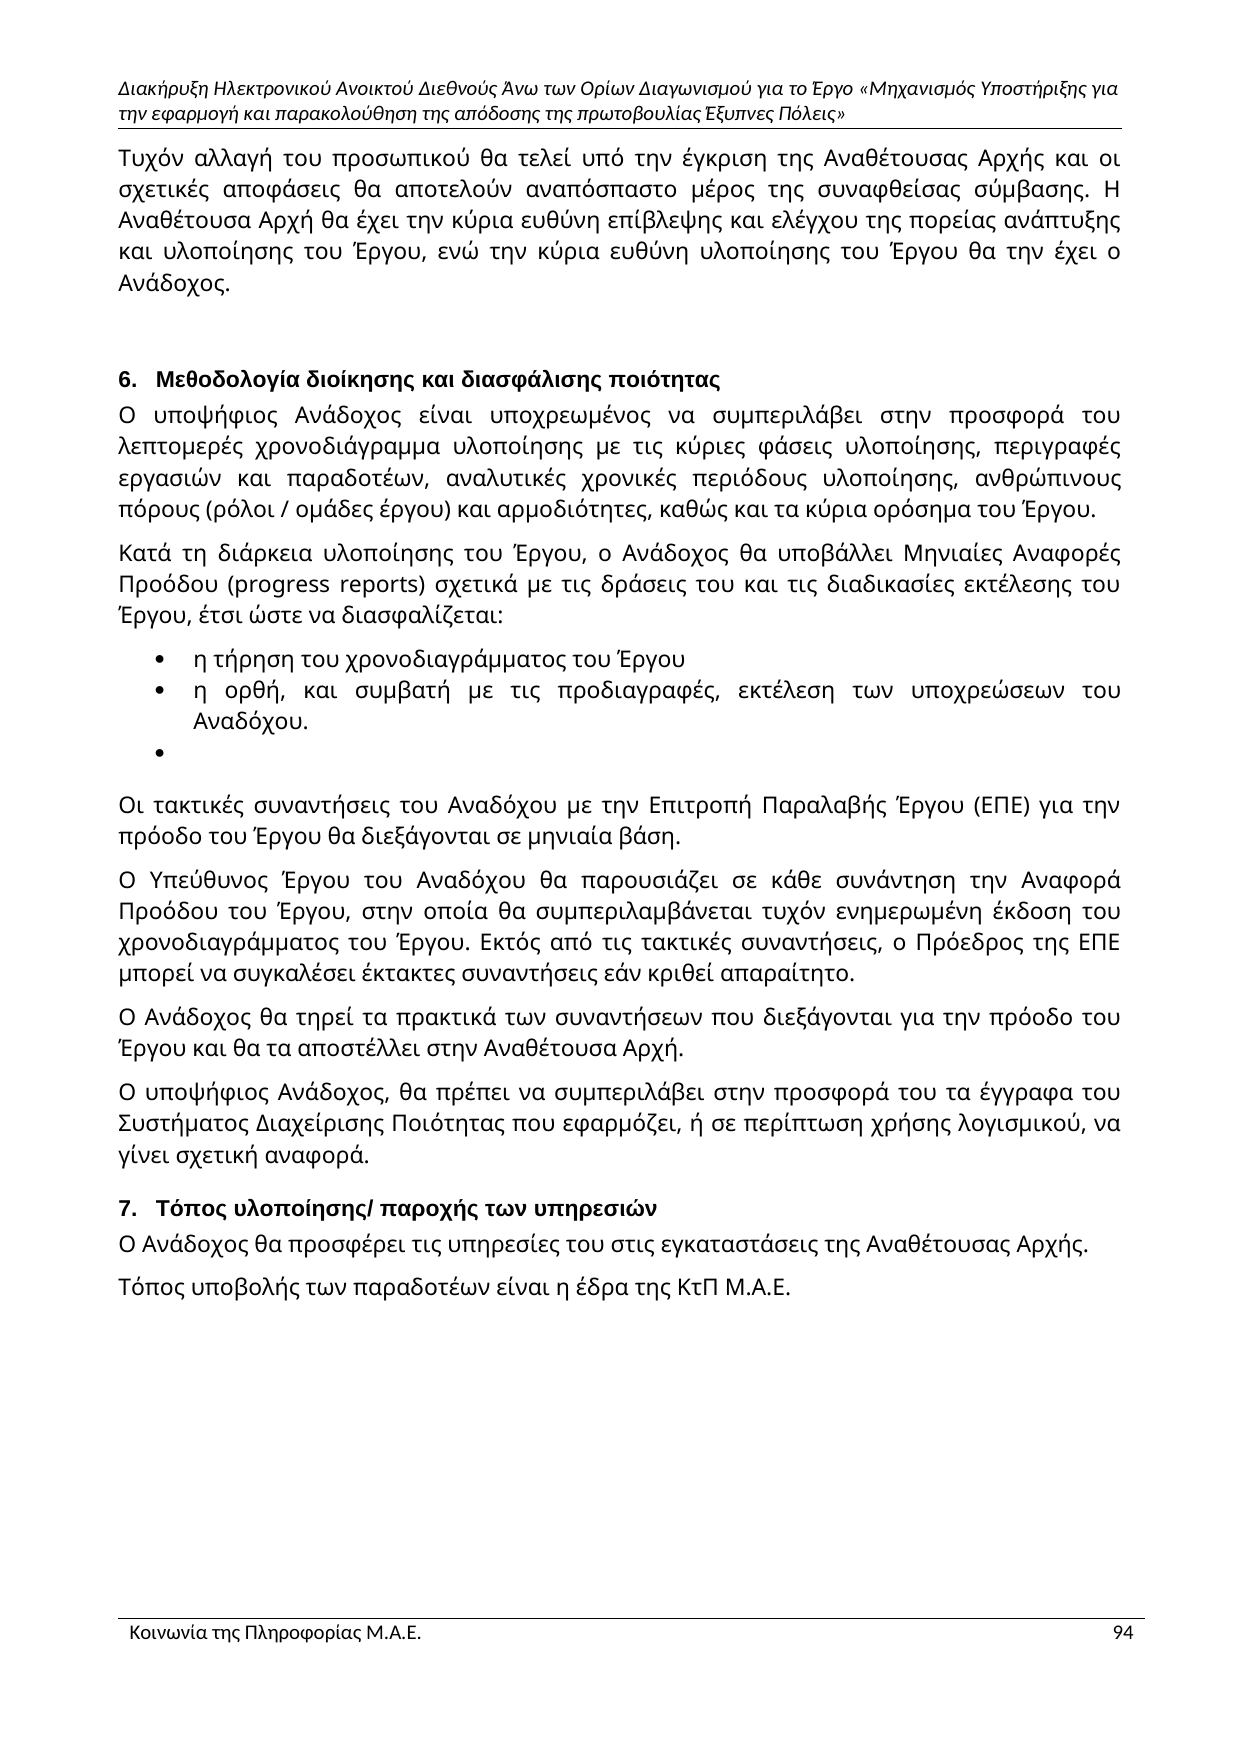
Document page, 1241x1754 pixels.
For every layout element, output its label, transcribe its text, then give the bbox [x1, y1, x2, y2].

text Οι τακτικές συναντήσεις του Αναδόχου με την Επιτροπή Παραλαβής Έργου (ΕΠΕ) για την πρόοδο του Έργου θα διεξάγονται σε μηνιαία βάση. [118, 789, 1122, 851]
text Ο Υπεύθυνος Έργου του Αναδόχου θα παρουσιάζει σε κάθε συνάντηση την Αναφορά Προόδου του Έργου, στην οποία θα συμπεριλαμβάνεται τυχόν ενημερωμένη έκδοση του χρονοδιαγράμματος του Έργου. Εκτός από τις τακτικές συναντήσεις, ο Πρόεδρος της ΕΠΕ μπορεί να συγκαλέσει έκτακτες συναντήσεις εάν κριθεί απαραίτητο. [118, 864, 1122, 989]
text Ο υποψήφιος Ανάδοχος είναι υποχρεωμένος να συμπεριλάβει στην προσφορά του λεπτομερές χρονοδιάγραμμα υλοποίησης με τις κύριες φάσεις υλοποίησης, περιγραφές εργασιών και παραδοτέων, αναλυτικές χρονικές περιόδους υλοποίησης, ανθρώπινους πόρους (ρόλοι / ομάδες έργου) και αρμοδιότητες, καθώς και τα κύρια ορόσημα του Έργου. [118, 399, 1122, 524]
list η τήρηση του χρονοδιαγράμματος του Έργου [156, 643, 1122, 674]
text Ο Ανάδοχος θα τηρεί τα πρακτικά των συναντήσεων που διεξάγονται για την πρόοδο του Έργου και θα τα αποστέλλει στην Αναθέτουσα Αρχή. [118, 1001, 1122, 1064]
text Ο υποψήφιος Ανάδοχος, θα πρέπει να συμπεριλάβει στην προσφορά του τα έγγραφα του Συστήματος Διαχείρισης Ποιότητας που εφαρμόζει, ή σε περίπτωση χρήσης λογισμικού, να γίνει σχετική αναφορά. [118, 1076, 1122, 1170]
list η ορθή, και συμβατή με τις προδιαγραφές, εκτέλεση των υποχρεώσεων του Αναδόχου. [156, 674, 1122, 737]
subtitle Τόπος υλοποίησης/ παροχής των υπηρεσιών [118, 1195, 1122, 1221]
text Τυχόν αλλαγή του προσωπικού θα τελεί υπό την έγκριση της Αναθέτουσας Αρχής και οι σχετικές αποφάσεις θα αποτελούν αναπόσπαστο μέρος της συναφθείσας σύμβασης. Η Αναθέτουσα Αρχή θα έχει την κύρια ευθύνη επίβλεψης και ελέγχου της πορείας ανάπτυξης και υλοποίησης του Έργου, ενώ την κύρια ευθύνη υλοποίησης του Έργου θα την έχει ο Ανάδοχος. [118, 141, 1122, 298]
text Κατά τη διάρκεια υλοποίησης του Έργου, ο Ανάδοχος θα υποβάλλει Μηνιαίες Αναφορές Προόδου (progress reports) σχετικά με τις δράσεις του και τις διαδικασίες εκτέλεσης του Έργου, έτσι ώστε να διασφαλίζεται: [118, 537, 1122, 630]
text Τόπος υποβολής των παραδοτέων είναι η έδρα της ΚτΠ Μ.Α.Ε. [118, 1271, 1122, 1302]
text Ο Ανάδοχος θα προσφέρει τις υπηρεσίες του στις εγκαταστάσεις της Αναθέτουσας Αρχής. [118, 1227, 1122, 1259]
subtitle Μεθοδολογία διοίκησης και διασφάλισης ποιότητας [118, 366, 1122, 393]
